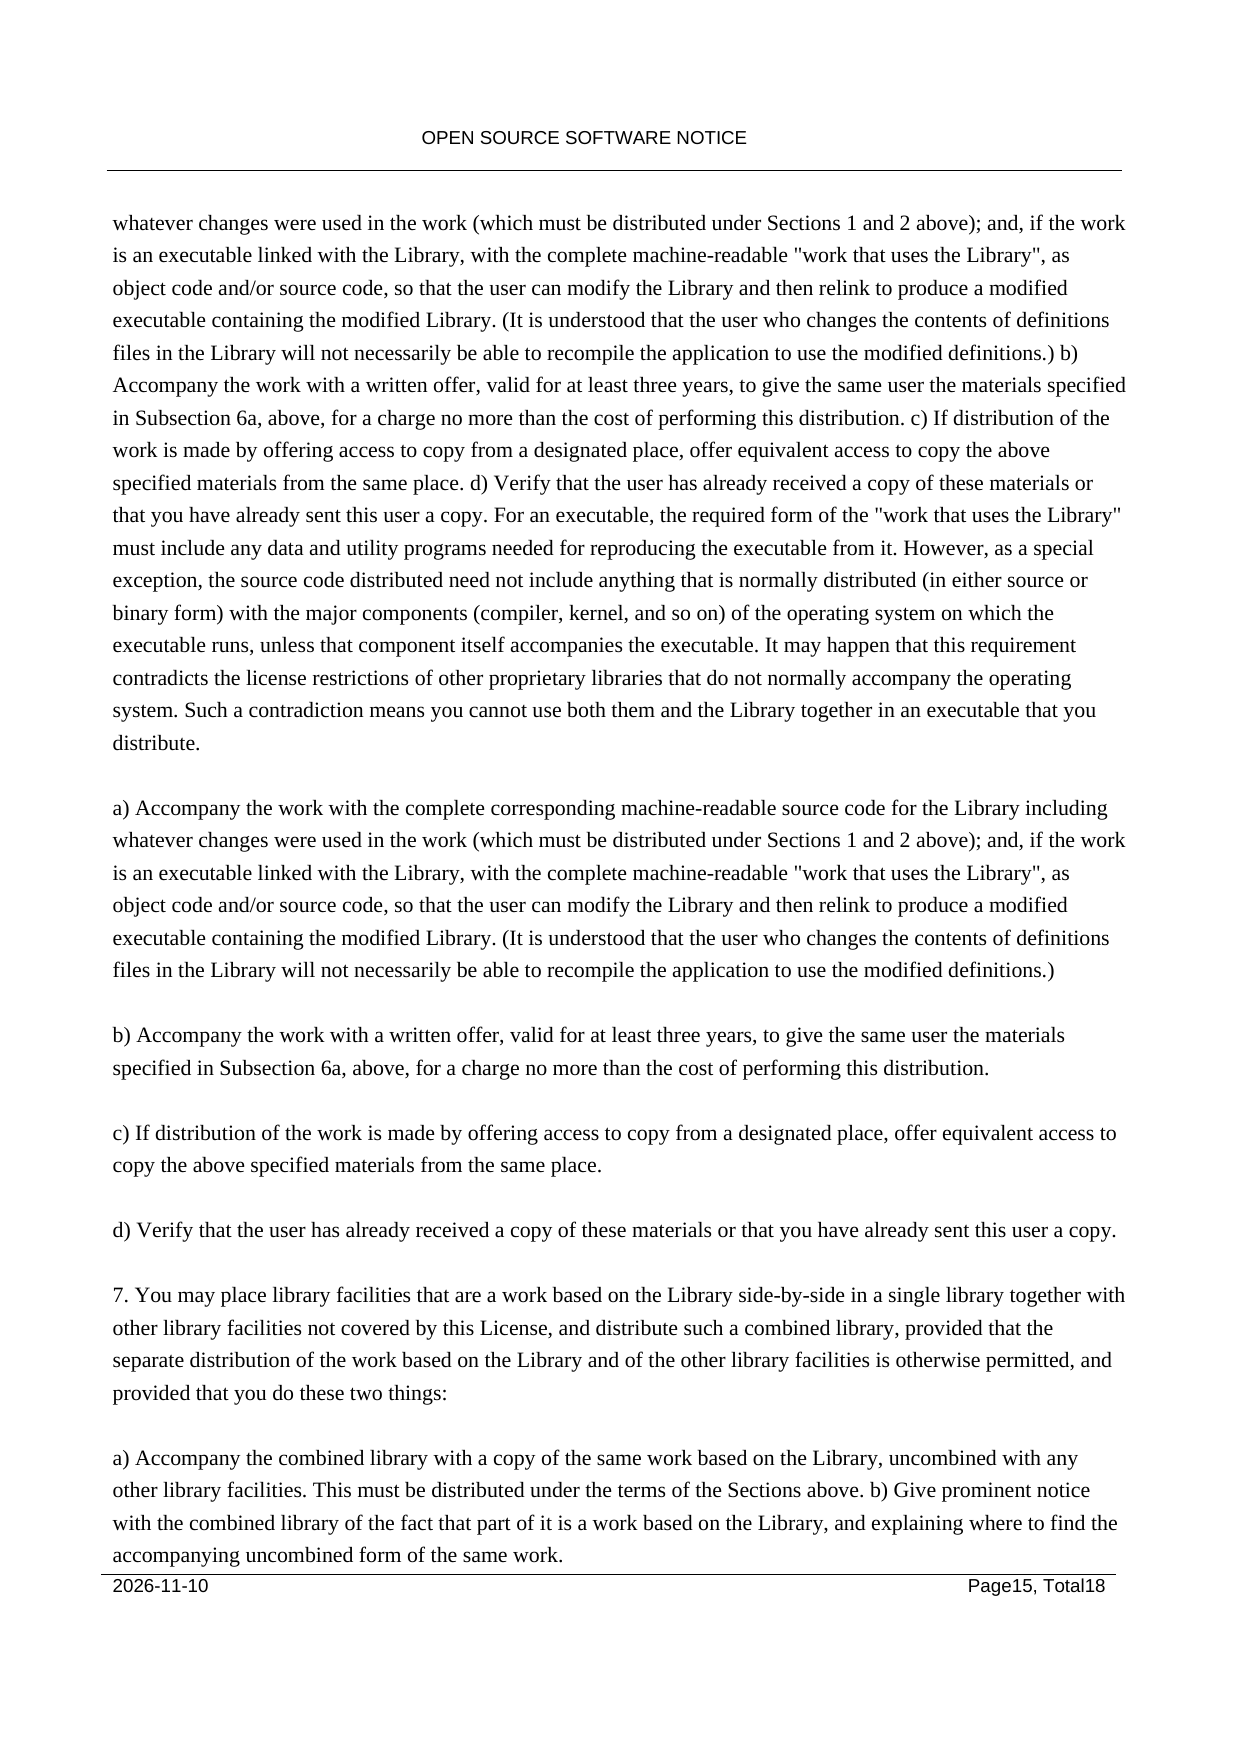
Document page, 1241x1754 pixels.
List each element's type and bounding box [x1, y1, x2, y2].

text [112, 206, 1128, 1571]
